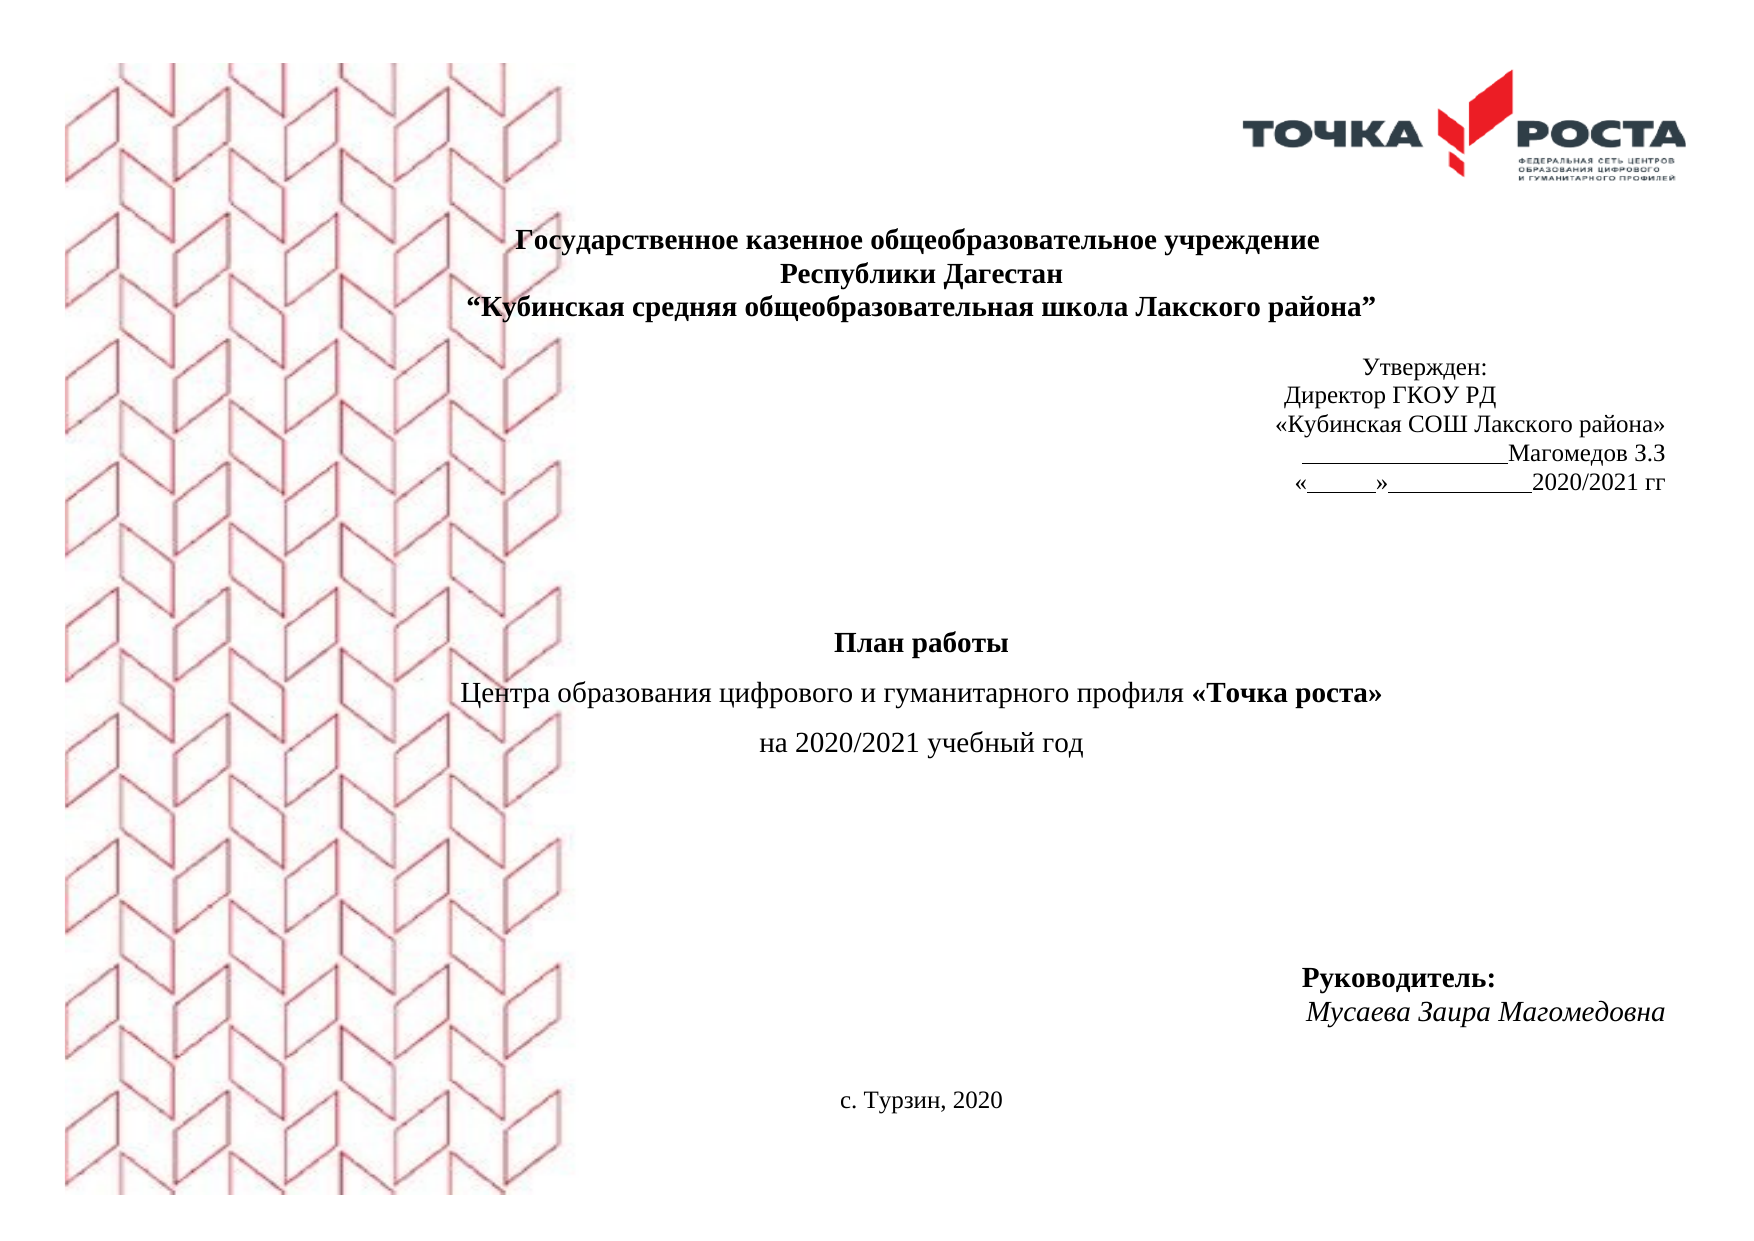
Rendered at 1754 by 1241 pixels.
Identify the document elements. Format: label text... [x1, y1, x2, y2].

picture [64, 63, 581, 1195]
text Магомедов З.З [177, 438, 1665, 467]
text Государственное казенное общеобразовательное учреждение [177, 222, 1665, 256]
text на 2020/2021 учебный год [177, 726, 1665, 759]
text План работы [177, 625, 1665, 658]
picture [1237, 68, 1686, 189]
text «Кубинская СОШ Лакского района» [177, 409, 1665, 438]
text Директор ГКОУ РД [177, 381, 1665, 409]
text Республики Дагестан [177, 256, 1665, 289]
text “Кубинская средняя общеобразовательная школа Лакского района” [177, 289, 1665, 323]
text Утвержден: [177, 352, 1665, 381]
text Руководитель: [177, 960, 1665, 994]
text с. Турзин, 2020 [177, 1085, 1665, 1114]
text « » 2020/2021 гг [177, 467, 1665, 496]
text Центра образования цифрового и гуманитарного профиля «Точка роста» [177, 675, 1665, 709]
text Мусаева Заира Магомедовна [177, 994, 1665, 1027]
